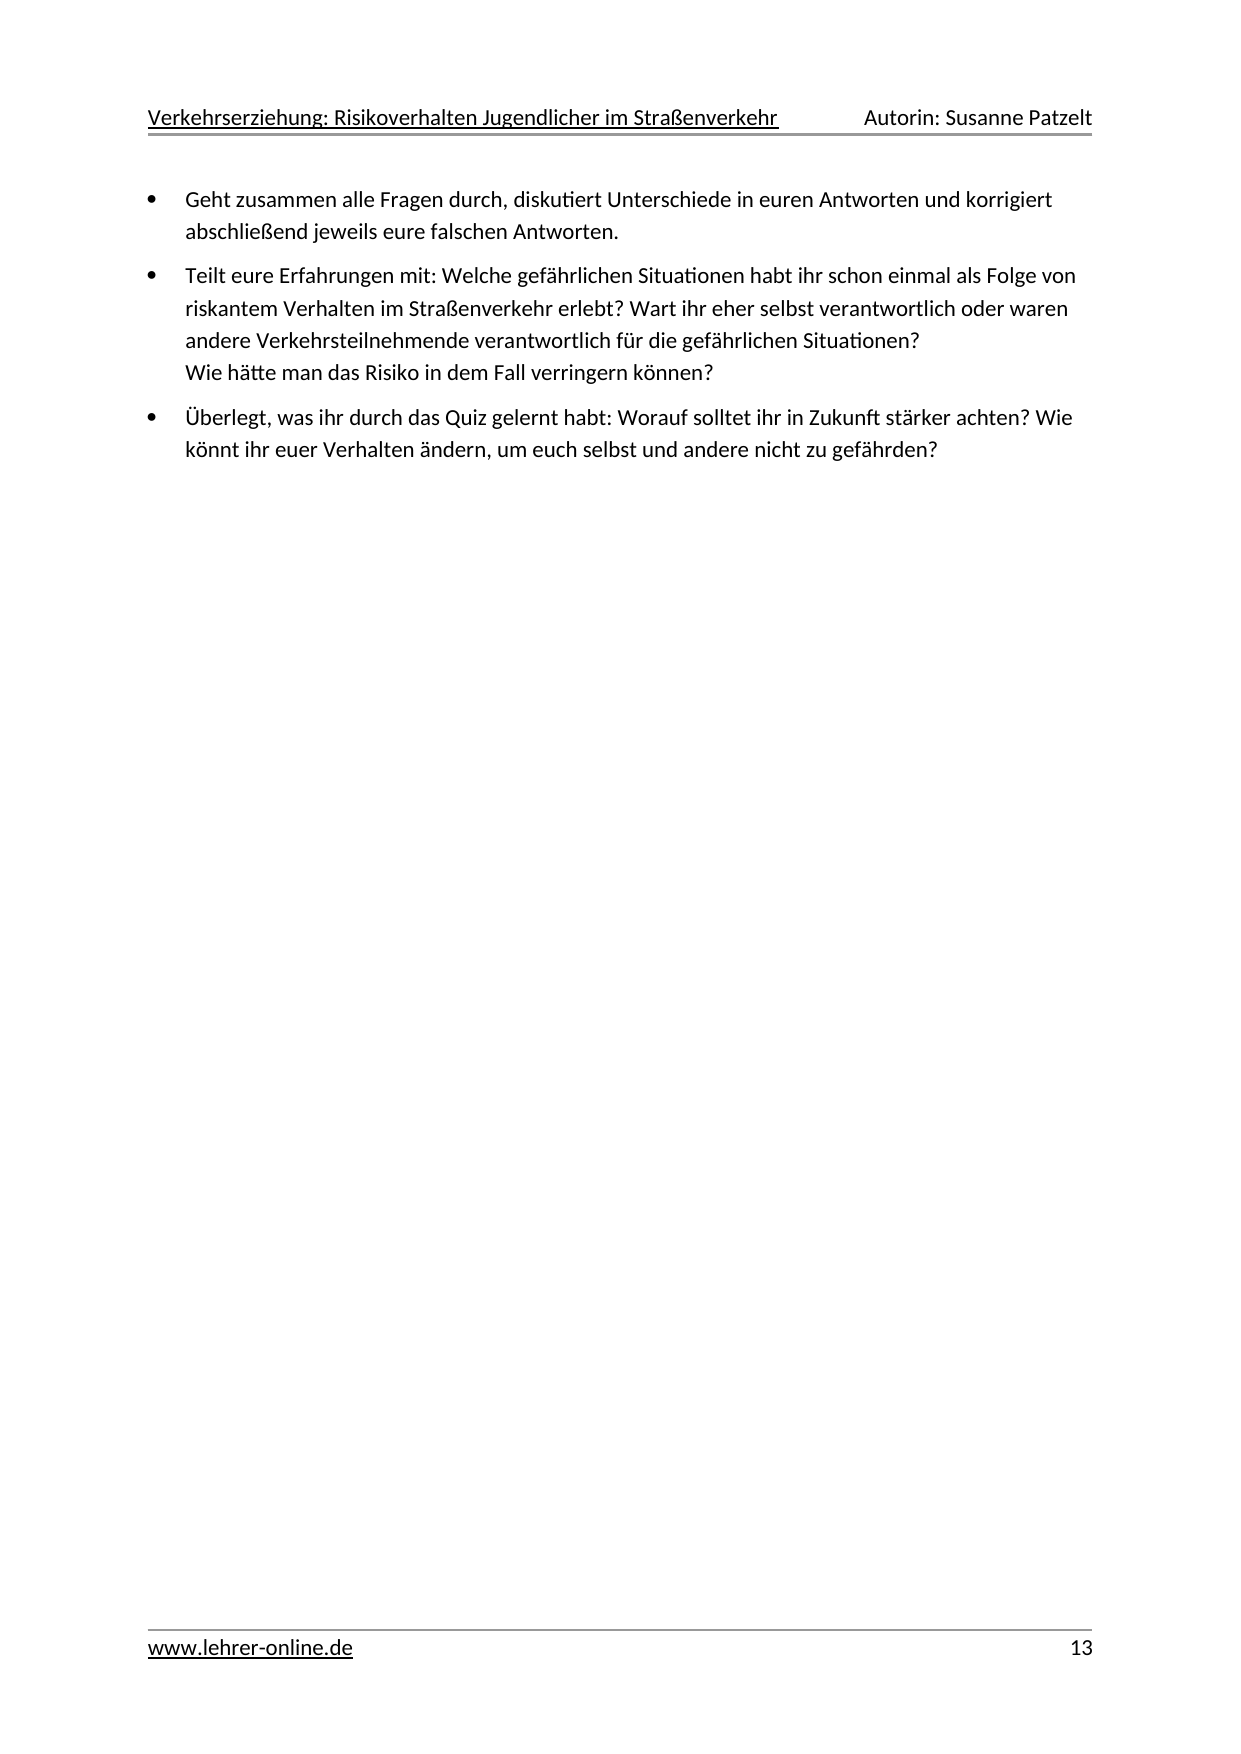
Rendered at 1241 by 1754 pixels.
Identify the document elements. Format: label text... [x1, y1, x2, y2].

list Teilt eure Erfahrungen mit: Welche gefährlichen Situationen habt ihr schon einmal als Folge von riskantem Verhalten im Straßenverkehr erlebt? Wart ihr eher selbst verantwortlich oder waren andere Verkehrsteilnehmende verantwortlich für die gefährlichen Situationen? Wie hätte man das Risiko in dem Fall verringern können? [148, 262, 1092, 386]
list Überlegt, was ihr durch das Quiz gelernt habt: Worauf solltet ihr in Zukunft stärker achten? Wie könnt ihr euer Verhalten ändern, um euch selbst und andere nicht zu gefährden? [148, 403, 1092, 463]
list Geht zusammen alle Fragen durch, diskutiert Unterschiede in euren Antworten und korrigiert abschließend jeweils eure falschen Antworten. [148, 185, 1092, 245]
